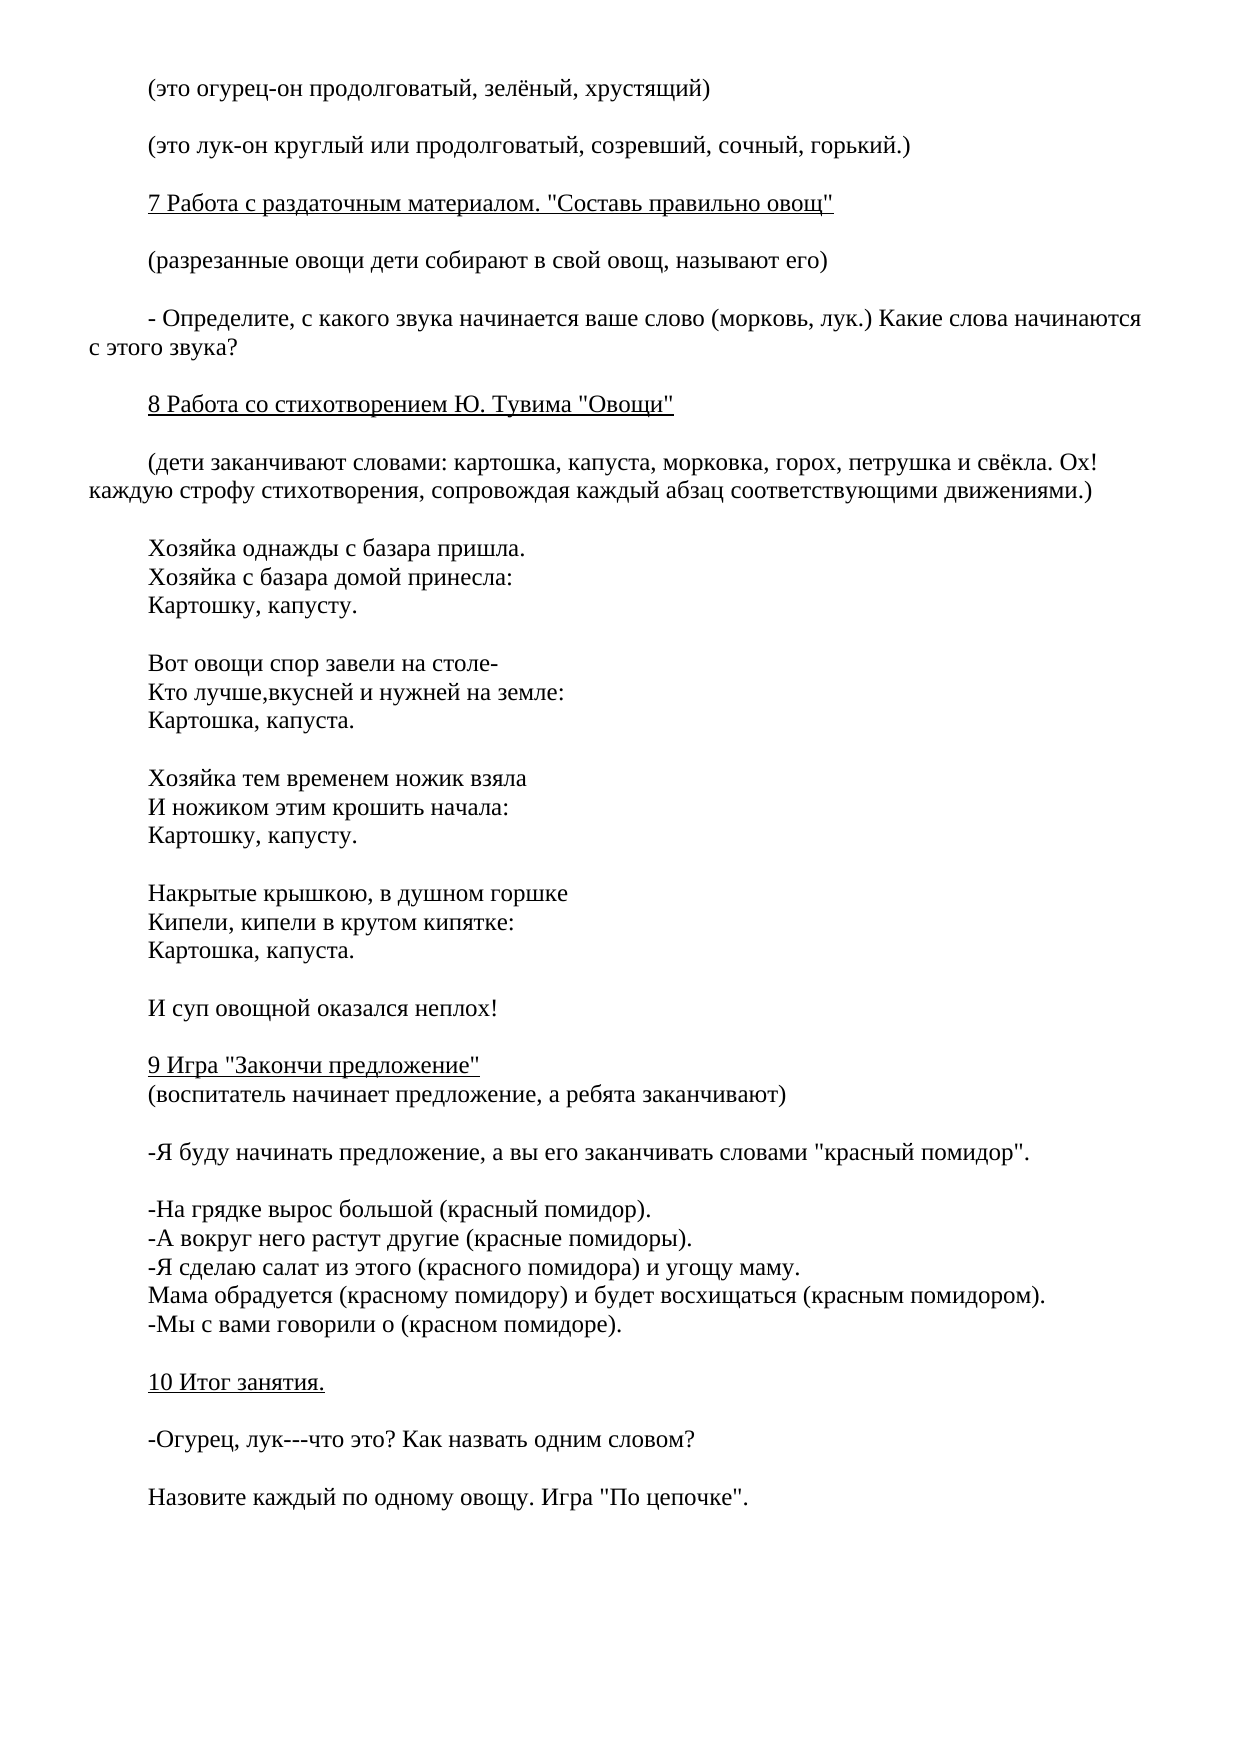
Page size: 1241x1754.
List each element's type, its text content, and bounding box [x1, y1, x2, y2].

text Кипели, кипели в крутом кипятке: [89, 907, 1152, 936]
text (воспитатель начинает предложение, а ребята заканчивают) [89, 1079, 1152, 1108]
text 9 Игра "Закончи предложение" [89, 1051, 1152, 1079]
text (дети заканчивают словами: картошка, капуста, морковка, горох, петрушка и свёкла. Ох! каждую строфу стихотворения, сопровождая каждый абзац соответствующими движениями.) [89, 447, 1152, 504]
text 7 Работа с раздаточным материалом. "Составь правильно овощ" [89, 188, 1152, 217]
text Мама обрадуется (красному помидору) и будет восхищаться (красным помидором). [89, 1281, 1152, 1309]
text Хозяйка с базара домой принесла: [89, 562, 1152, 591]
text Назовите каждый по одному овощу. Игра "По цепочке". [89, 1482, 1152, 1511]
text Картошку, капусту. [89, 821, 1152, 849]
text И суп овощной оказался неплох! [89, 993, 1152, 1022]
text -А вокруг него растут другие (красные помидоры). [89, 1223, 1152, 1252]
text -Огурец, лук---что это? Как назвать одним словом? [89, 1424, 1152, 1453]
text Кто лучше,вкусней и нужней на земле: [89, 677, 1152, 706]
text Хозяйка тем временем ножик взяла [89, 763, 1152, 792]
text Хозяйка однажды с базара пришла. [89, 533, 1152, 562]
text (разрезанные овощи дети собирают в свой овощ, называют его) [89, 246, 1152, 274]
text Накрытые крышкою, в душном горшке [89, 878, 1152, 907]
text - Определите, с какого звука начинается ваше слово (морковь, лук.) Какие слова начинаются с этого звука? [89, 303, 1152, 361]
text Картошку, капусту. [89, 591, 1152, 619]
text Картошка, капуста. [89, 936, 1152, 964]
text (это лук-он круглый или продолговатый, созревший, сочный, горький.) [89, 131, 1152, 159]
text (это огурец-он продолговатый, зелёный, хрустящий) [89, 73, 1152, 102]
text -Я буду начинать предложение, а вы его заканчивать словами "красный помидор". [89, 1137, 1152, 1166]
text -Мы с вами говорили о (красном помидоре). [89, 1309, 1152, 1338]
text Картошка, капуста. [89, 706, 1152, 734]
text 8 Работа со стихотворением Ю. Тувима "Овощи" [89, 389, 1152, 418]
text И ножиком этим крошить начала: [89, 792, 1152, 821]
text -На грядке вырос большой (красный помидор). [89, 1194, 1152, 1223]
text 10 Итог занятия. [89, 1367, 1152, 1396]
text -Я сделаю салат из этого (красного помидора) и угощу маму. [89, 1252, 1152, 1281]
text Вот овощи спор завели на столе- [89, 648, 1152, 677]
